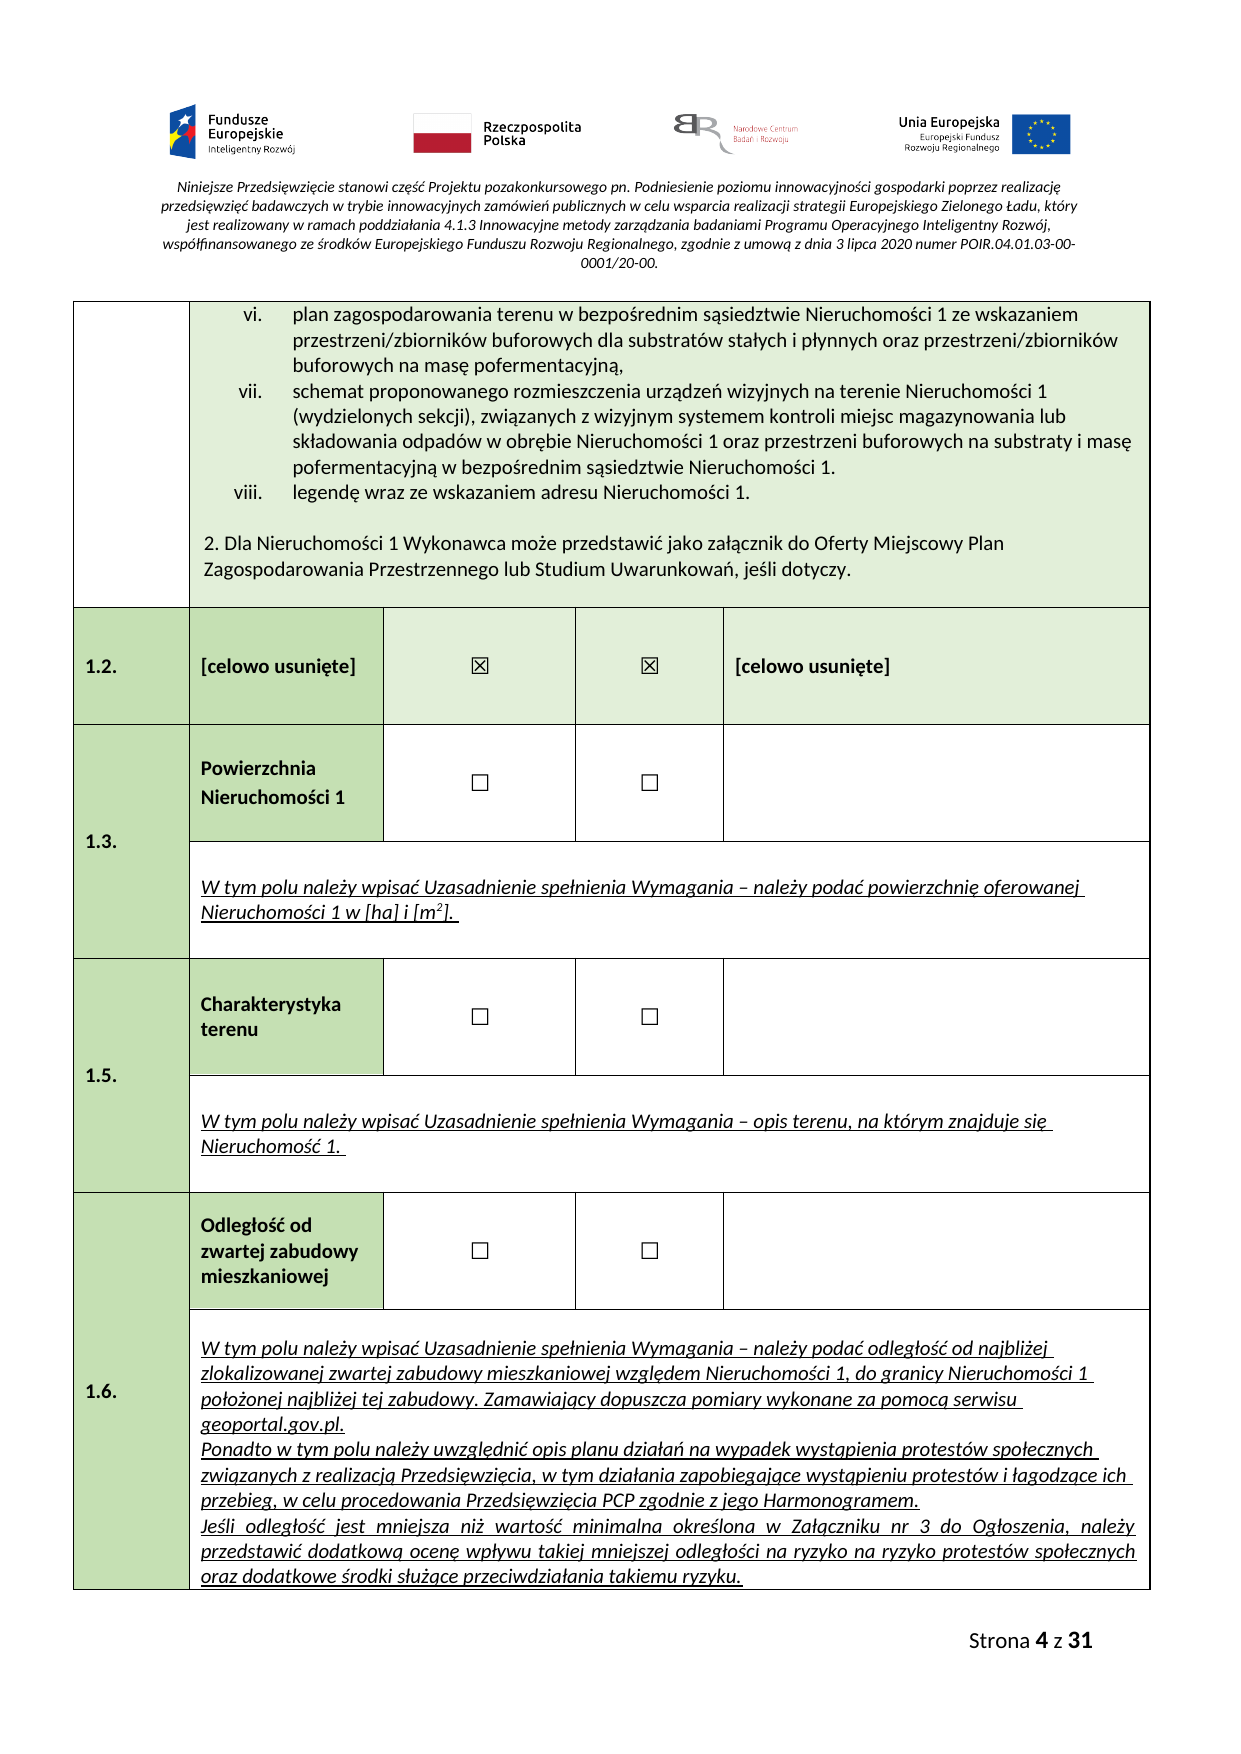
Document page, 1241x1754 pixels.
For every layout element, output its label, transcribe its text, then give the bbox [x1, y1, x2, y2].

table_cell [724, 959, 1149, 1074]
picture [169, 104, 1071, 159]
table_cell Charakterystyka terenu [190, 959, 383, 1074]
table_cell [celowo usunięte] [724, 608, 1149, 724]
table_cell [724, 1193, 1149, 1308]
table_cell ☒ [384, 608, 575, 724]
table_cell W tym polu należy wpisać Uzasadnienie spełnienia Wymagania – należy podać powierzchnię oferowanej Nieruchomości 1 w [ha] i [m2]. [190, 842, 1149, 958]
table_cell W tym polu należy wpisać Uzasadnienie spełnienia Wymagania – opis terenu, na którym znajduje się Nieruchomość 1. [190, 1076, 1149, 1192]
table_cell [74, 608, 189, 724]
table_cell [74, 1193, 189, 1589]
table_cell [74, 725, 189, 958]
table_cell Odległość od zwartej zabudowy mieszkaniowej [190, 1193, 383, 1308]
table_cell [celowo usunięte] [190, 608, 383, 724]
table_cell W tym polu należy wpisać Uzasadnienie spełnienia Wymagania – należy podać odległość od najbliżej zlokalizowanej zwartej zabudowy mieszkaniowej względem Nieruchomości 1, do granicy Nieruchomości 1 położonej najbliżej tej zabudowy. Zamawiający dopuszcza pomiary wykonane za pomocą serwisu geoportal.gov.pl. Ponadto w tym polu należy uwzględnić opis planu działań na wypadek wystąpienia protestów społecznych związanych z realizacją Przedsięwzięcia, w tym działania zapobiegające wystąpieniu protestów i łagodzące ich przebieg, w celu procedowania Przedsięwzięcia PCP zgodnie z jego Harmonogramem. Jeśli odległość jest mniejsza niż wartość minimalna określona w Załączniku nr 3 do Ogłoszenia, należy przedstawić dodatkową ocenę wpływu takiej mniejszej odległości na ryzyko na ryzyko protestów społecznych oraz dodatkowe środki służące przeciwdziałania takiemu ryzyku. [190, 1310, 1149, 1589]
table_cell ☒ [576, 608, 723, 724]
table_cell [74, 959, 189, 1192]
table_cell Powierzchnia Nieruchomości 1 [190, 725, 383, 841]
table_cell [724, 725, 1149, 841]
